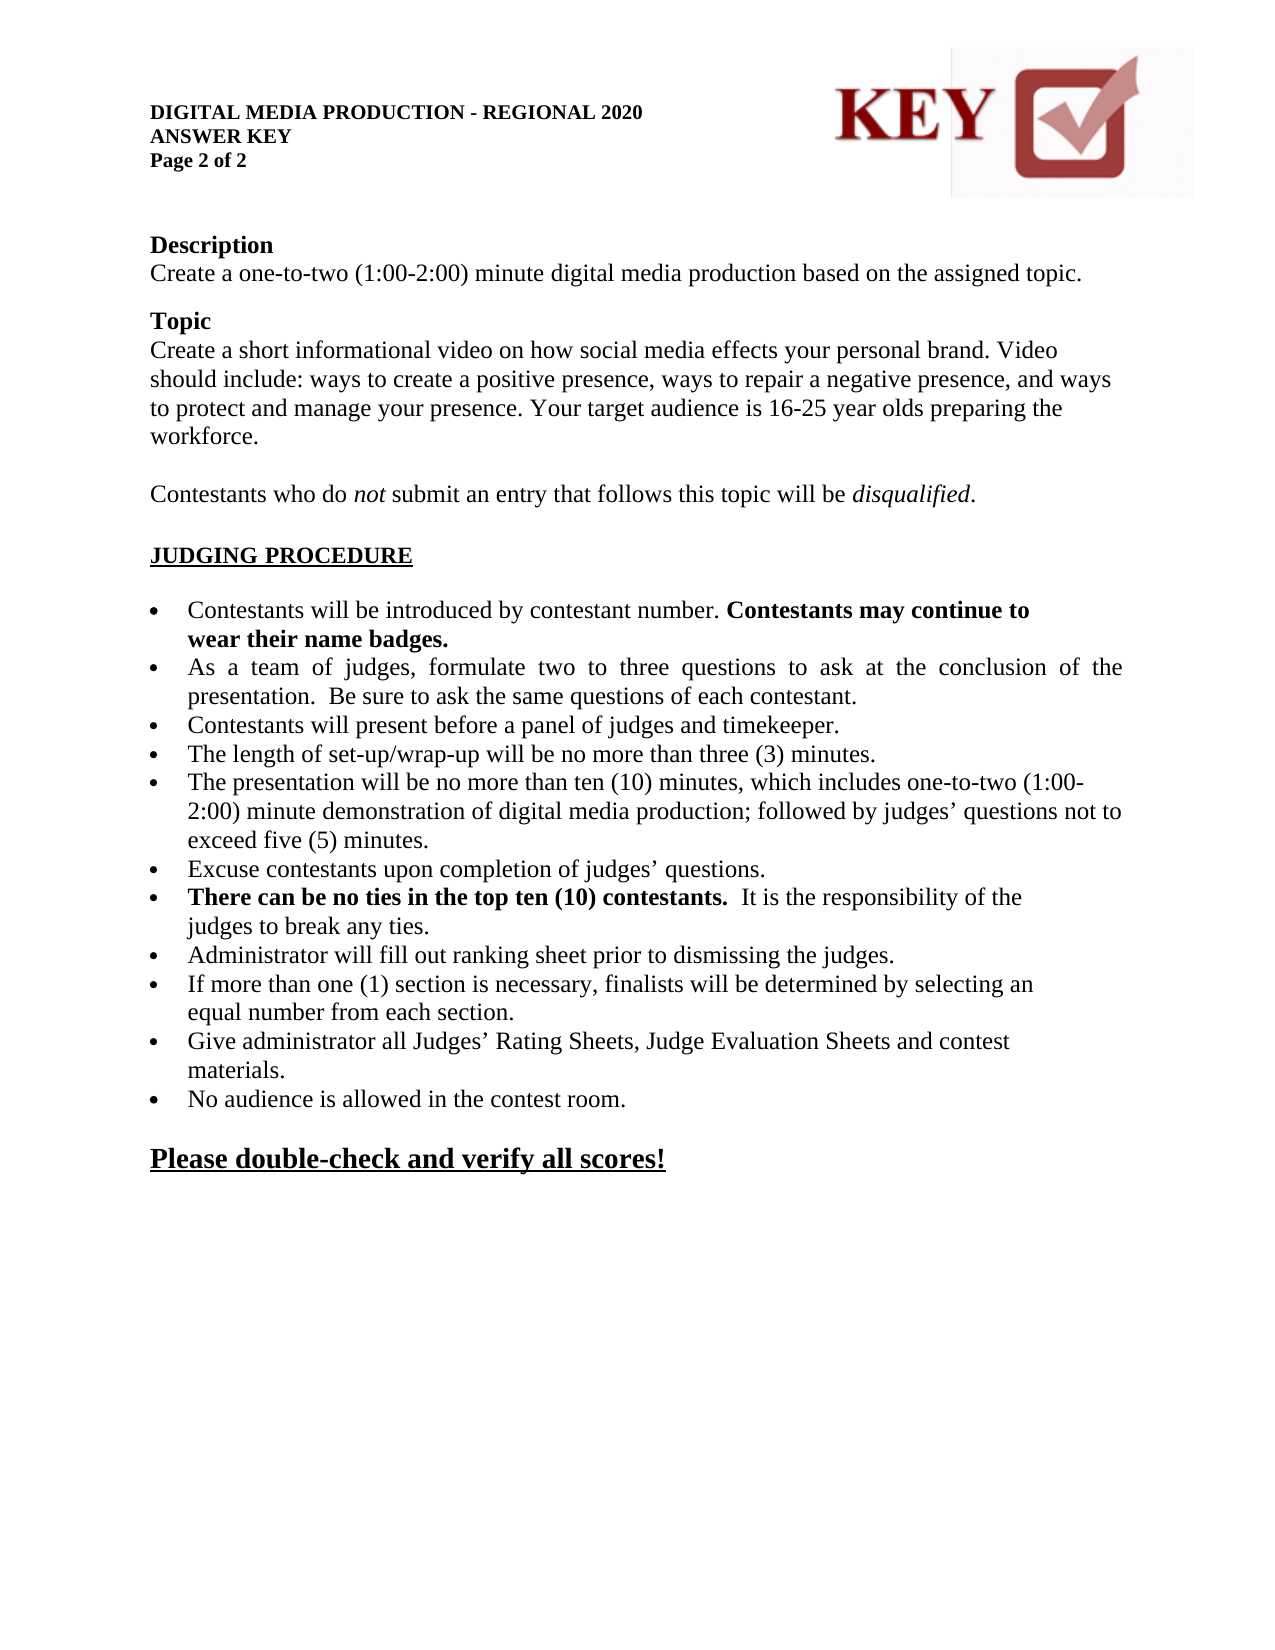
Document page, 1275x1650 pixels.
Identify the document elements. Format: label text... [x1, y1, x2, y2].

text Create a one-to-two (1:00-2:00) minute digital media production based on the assigned topic. [150, 258, 1125, 287]
list Contestants will present before a panel of judges and timekeeper. [150, 710, 1125, 739]
list The length of set-up/wrap-up will be no more than three (3) minutes. [150, 739, 1125, 767]
list No audience is allowed in the contest room. [150, 1084, 1078, 1112]
list If more than one (1) section is necessary, finalists will be determined by selecting an equal number from each section. [150, 969, 1078, 1026]
picture [827, 47, 1193, 196]
text Create a short informational video on how social media effects your personal brand. Video should include: ways to create a positive presence, ways to repair a negative presence, and ways to protect and manage your presence. Your target audience is 16-25 year olds preparing the workforce. [150, 335, 1125, 450]
list Excuse contestants upon completion of judges’ questions. [150, 854, 1078, 882]
text Please double-check and verify all scores! [150, 1141, 1125, 1175]
list As a team of judges, formulate two to three questions to ask at the conclusion of the presentation. Be sure to ask the same questions of each contestant. [150, 652, 1125, 710]
list There can be no ties in the top ten (10) contestants. It is the responsibility of the judges to break any ties. [150, 882, 1078, 940]
list Administrator will fill out ranking sheet prior to dismissing the judges. [150, 940, 1078, 969]
text Description [150, 230, 1125, 258]
list Contestants will be introduced by contestant number. Contestants may continue to wear their name badges. [150, 595, 1078, 652]
text Topic [150, 306, 1125, 335]
list The presentation will be no more than ten (10) minutes, which includes one-to-two (1:00-2:00) minute demonstration of digital media production; followed by judges’ questions not to exceed five (5) minutes. [150, 767, 1125, 854]
text judging procedure [150, 536, 1078, 570]
text Contestants who do not submit an entry that follows this topic will be disqualified. [150, 479, 1125, 508]
list Give administrator all Judges’ Rating Sheets, Judge Evaluation Sheets and contest materials. [150, 1026, 1078, 1084]
